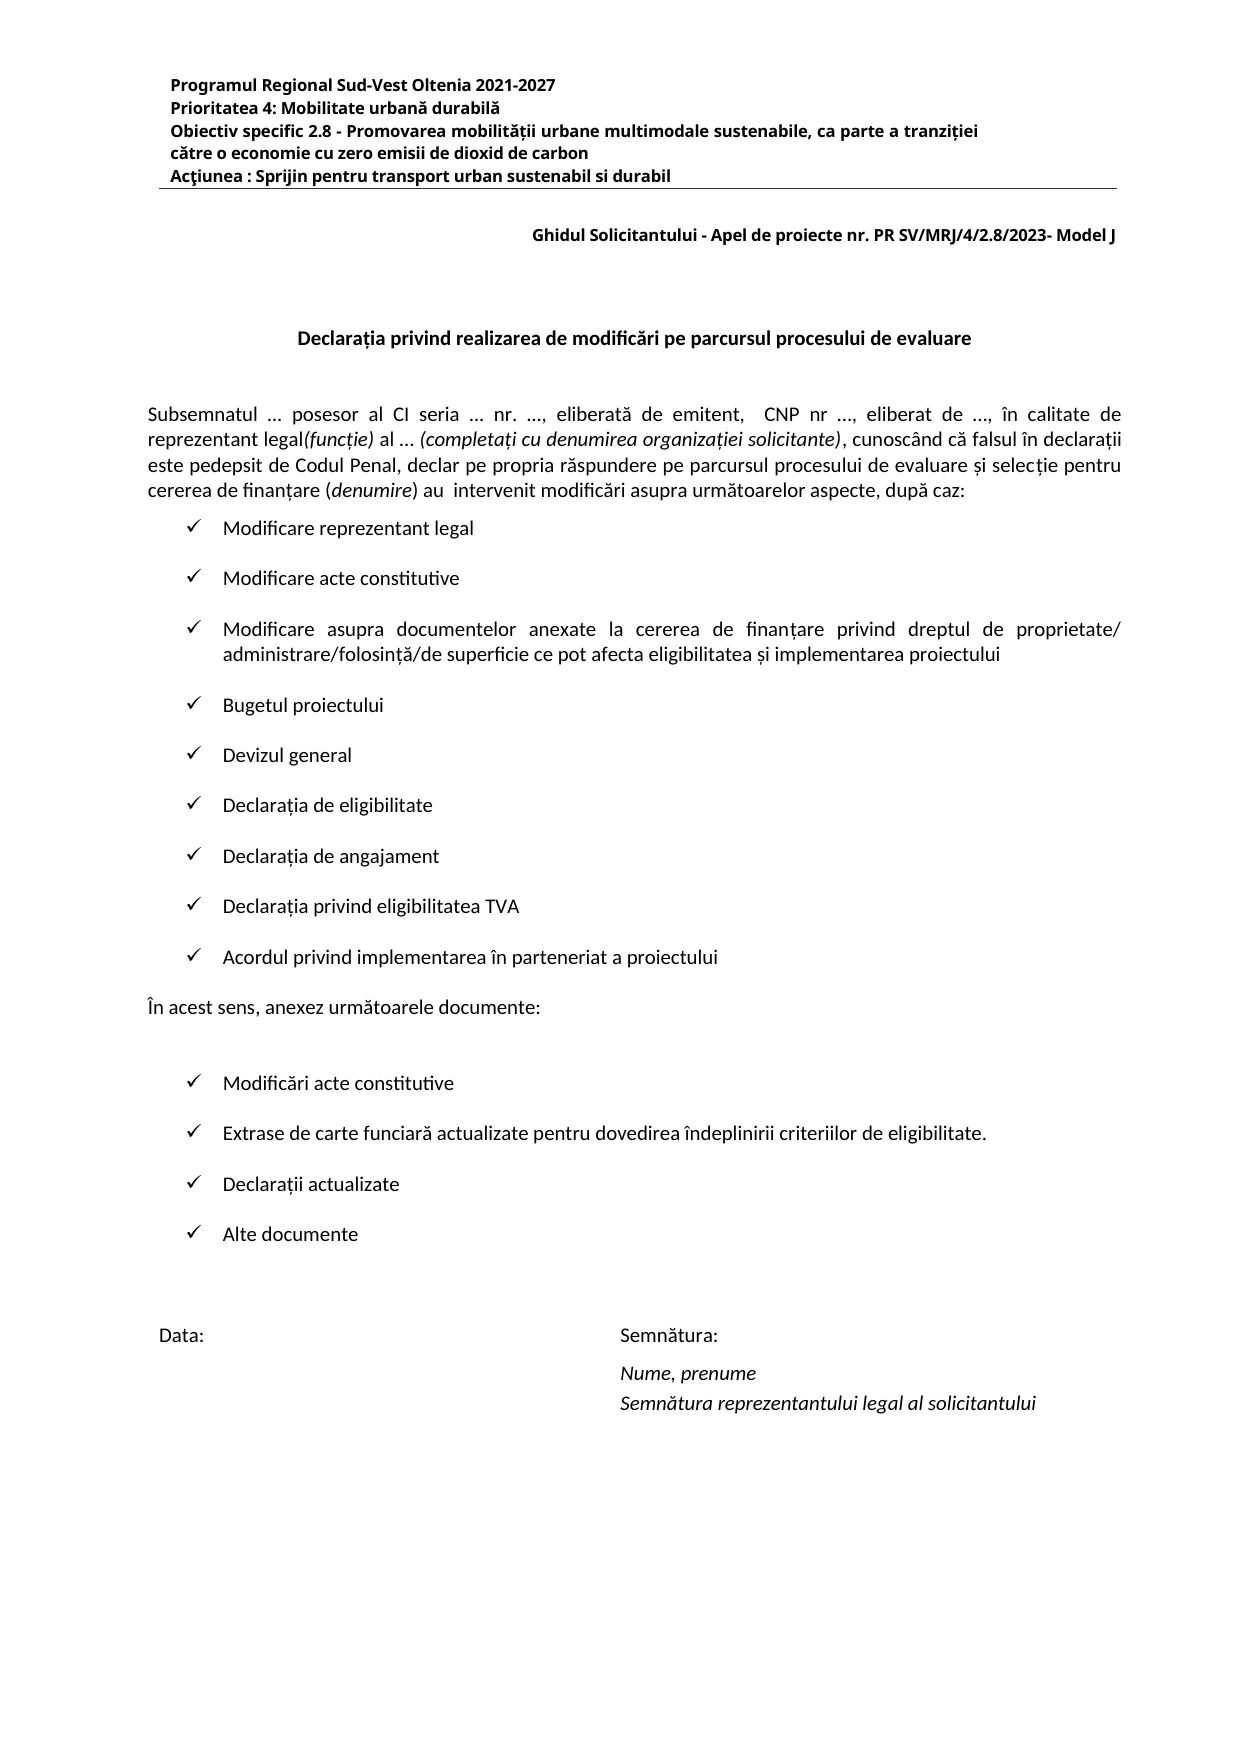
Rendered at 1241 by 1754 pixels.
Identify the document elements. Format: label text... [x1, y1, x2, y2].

list Modificare reprezentant legal [185, 515, 1122, 541]
text Declaraţia privind realizarea de modificări pe parcursul procesului de evaluare [148, 325, 1122, 351]
table_header Semnătura: Nume, prenume Semnătura reprezentantului legal al solicitantului [609, 1310, 1070, 1419]
list Declarații actualizate [185, 1171, 1122, 1196]
list Declarația privind eligibilitatea TVA [185, 893, 1122, 919]
list Alte documente [185, 1221, 1122, 1247]
table_header Data: [148, 1310, 609, 1419]
list Acordul privind implementarea în parteneriat a proiectului [185, 944, 1122, 969]
list Modificări acte constitutive [185, 1070, 1122, 1096]
list Modificare acte constitutive [185, 566, 1122, 591]
list Declarația de eligibilitate [185, 793, 1122, 818]
list Bugetul proiectului [185, 692, 1122, 717]
text Subsemnatul … posesor al CI seria … nr. …, eliberată de emitent, CNP nr …, eliberat de …, în calitate de reprezentant legal(funcţie) al … (completaţi cu denumirea organizaţiei solicitante), cunoscând că falsul în declaraţii este pedepsit de Codul Penal, declar pe propria răspundere pe parcursul procesului de evaluare și selecție pentru cererea de finanțare (denumire) au intervenit modificări asupra următoarelor aspecte, după caz: [148, 401, 1122, 503]
list Declarația de angajament [185, 843, 1122, 868]
list Modificare asupra documentelor anexate la cererea de finanțare privind dreptul de proprietate/ administrare/folosință/de superficie ce pot afecta eligibilitatea și implementarea proiectului [185, 616, 1122, 667]
list Extrase de carte funciară actualizate pentru dovedirea îndeplinirii criteriilor de eligibilitate. [185, 1121, 1122, 1146]
text În acest sens, anexez următoarele documente: [148, 994, 1122, 1020]
list Devizul general [185, 742, 1122, 768]
